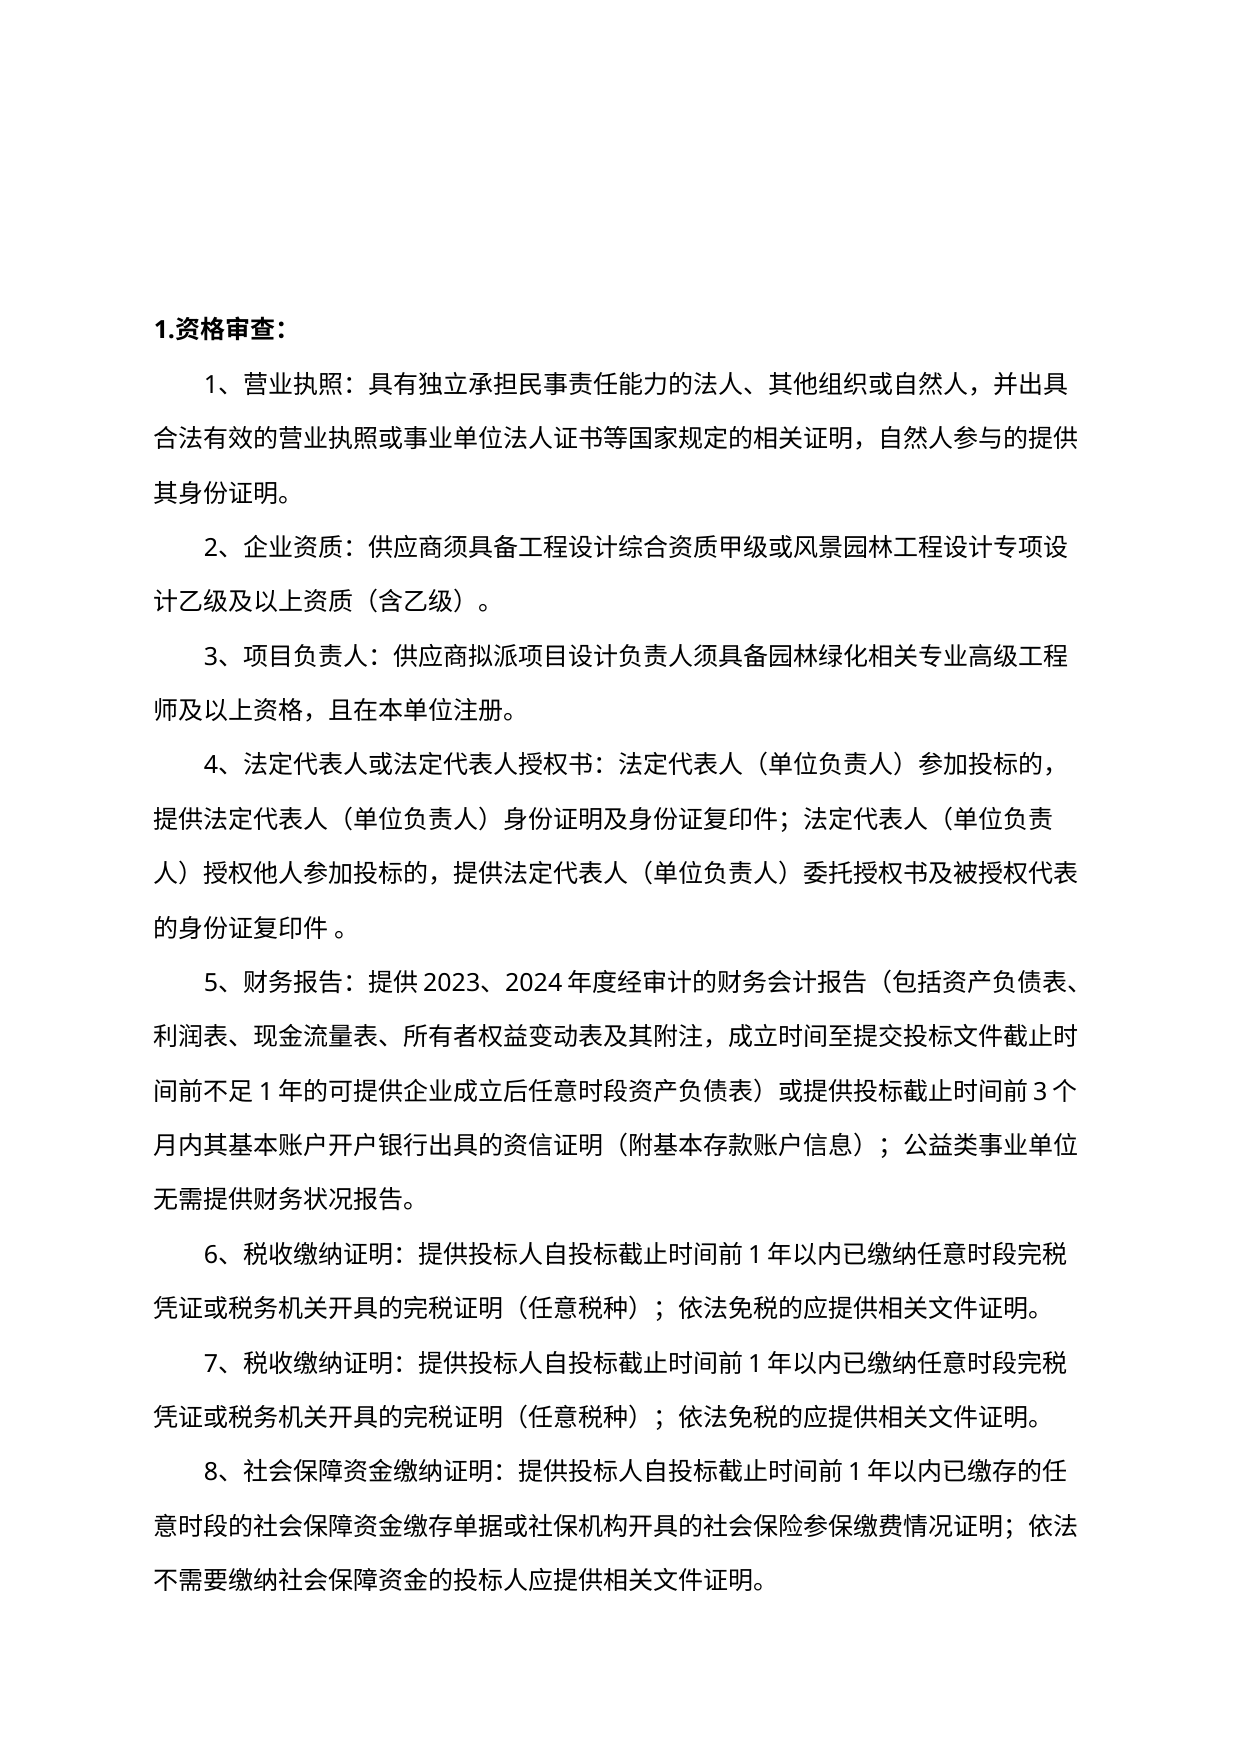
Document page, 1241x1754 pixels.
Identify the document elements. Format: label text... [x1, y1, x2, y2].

text 6、税收缴纳证明：提供投标人自投标截止时间前1年以内已缴纳任意时段完税凭证或税务机关开具的完税证明（任意税种）；依法免税的应提供相关文件证明。 [153, 1234, 1087, 1325]
text 4、法定代表人或法定代表人授权书：法定代表人（单位负责人）参加投标的，提供法定代表人（单位负责人）身份证明及身份证复印件；法定代表人（单位负责人）授权他人参加投标的，提供法定代表人（单位负责人）委托授权书及被授权代表的身份证复印件 。 [153, 745, 1087, 944]
text 7、税收缴纳证明：提供投标人自投标截止时间前1年以内已缴纳任意时段完税凭证或税务机关开具的完税证明（任意税种）；依法免税的应提供相关文件证明。 [153, 1343, 1087, 1434]
text 1.资格审查： [153, 310, 1087, 346]
text 2、企业资质：供应商须具备工程设计综合资质甲级或风景园林工程设计专项设计乙级及以上资质（含乙级）。 [153, 527, 1087, 618]
text 8、社会保障资金缴纳证明：提供投标人自投标截止时间前1年以内已缴存的任意时段的社会保障资金缴存单据或社保机构开具的社会保险参保缴费情况证明；依法不需要缴纳社会保障资金的投标人应提供相关文件证明。 [153, 1452, 1087, 1597]
text 1、营业执照：具有独立承担民事责任能力的法人、其他组织或自然人，并出具合法有效的营业执照或事业单位法人证书等国家规定的相关证明，自然人参与的提供其身份证明。 [153, 364, 1087, 509]
text 3、项目负责人：供应商拟派项目设计负责人须具备园林绿化相关专业高级工程师及以上资格，且在本单位注册。 [153, 636, 1087, 727]
text 5、财务报告：提供2023、2024年度经审计的财务会计报告（包括资产负债表、利润表、现金流量表、所有者权益变动表及其附注，成立时间至提交投标文件截止时间前不足1年的可提供企业成立后任意时段资产负债表）或提供投标截止时间前3个月内其基本账户开户银行出具的资信证明（附基本存款账户信息）；公益类事业单位无需提供财务状况报告。 [153, 962, 1087, 1216]
